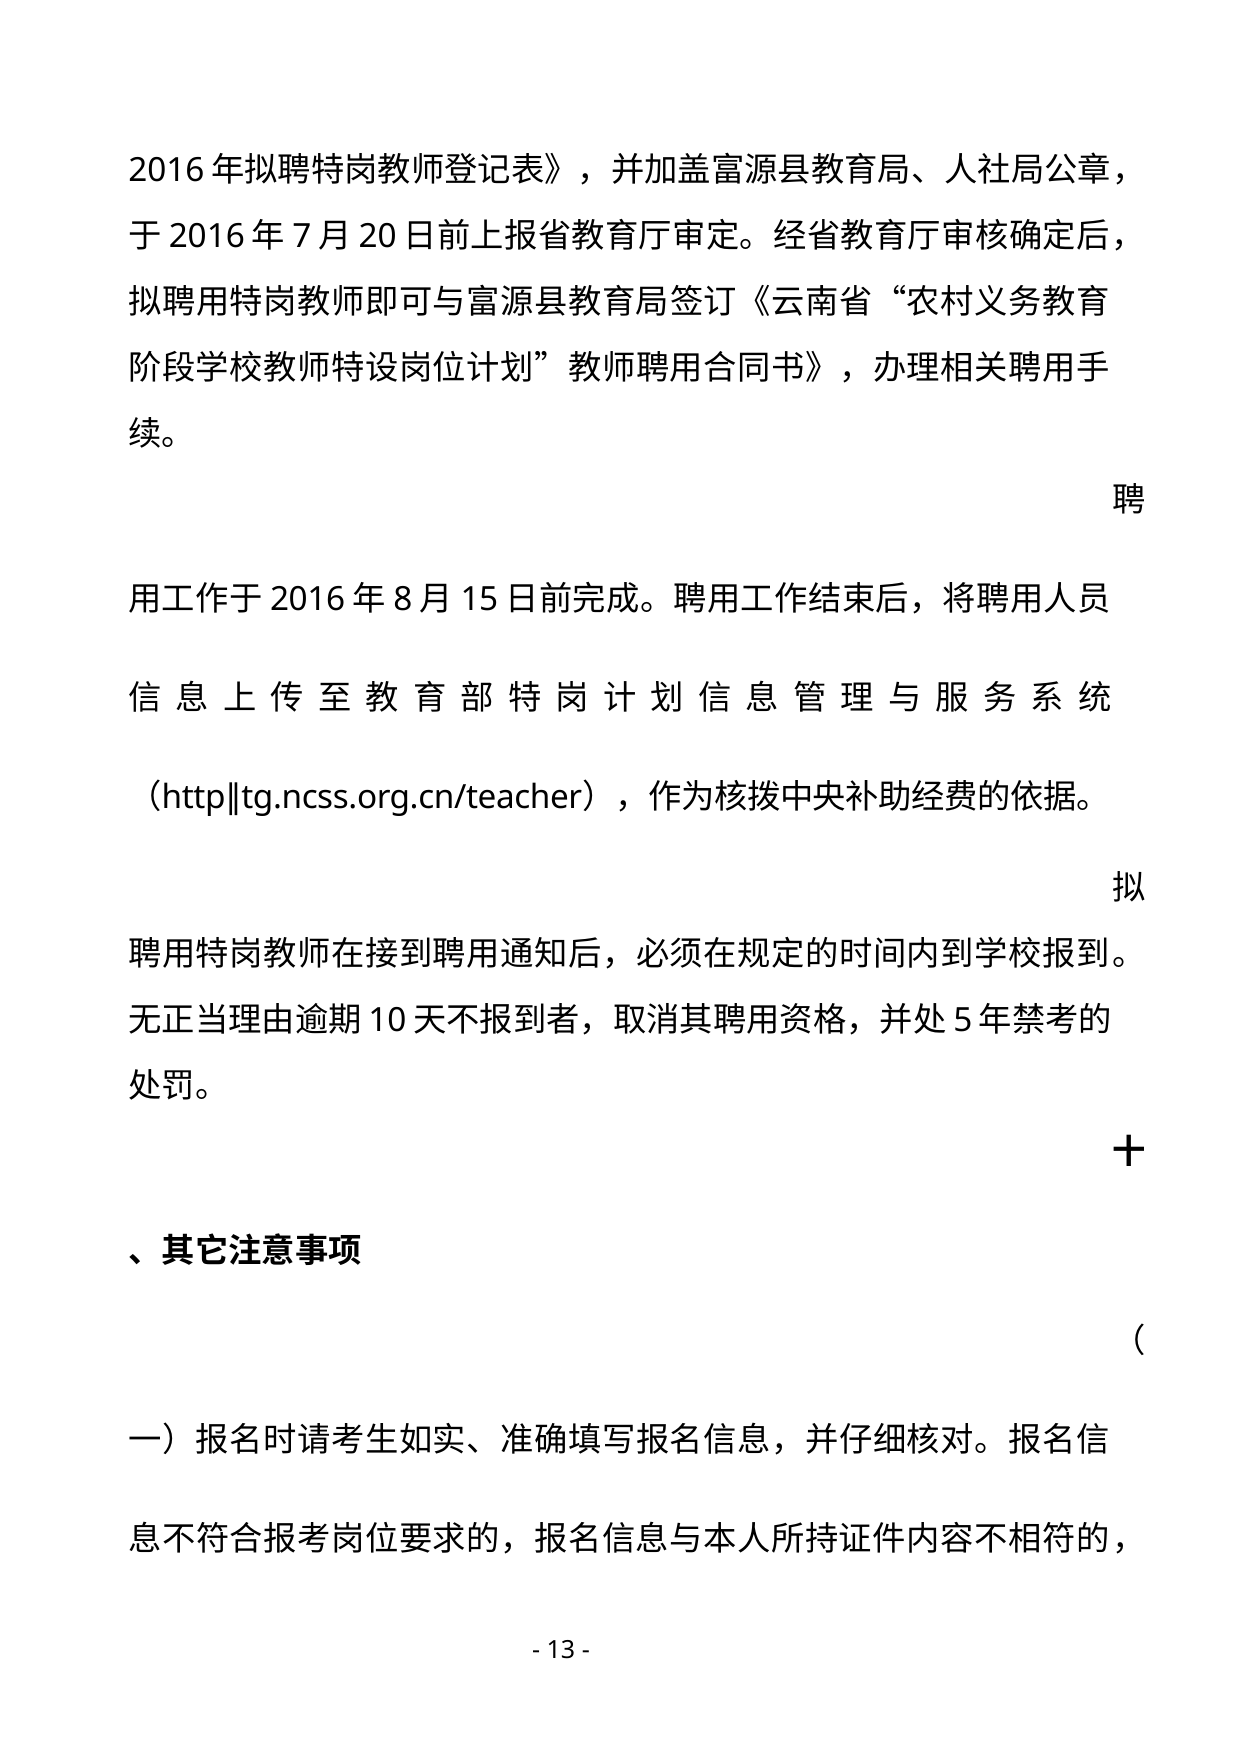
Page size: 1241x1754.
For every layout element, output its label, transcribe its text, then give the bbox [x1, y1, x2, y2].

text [128, 1305, 1112, 1569]
text 十、其它注意事项 [128, 1116, 1112, 1281]
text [128, 134, 1112, 464]
text 聘用工作于2016年8月15日前完成。聘用工作结束后，将聘用人员信息上传至教育部特岗计划信息管理与服务系统（http∥tg.ncss.org.cn/teacher），作为核拨中央补助经费的依据。 [128, 464, 1112, 827]
text 拟聘用特岗教师在接到聘用通知后，必须在规定的时间内到学校报到。无正当理由逾期10天不报到者，取消其聘用资格，并处5年禁考的处罚。 [128, 852, 1112, 1116]
